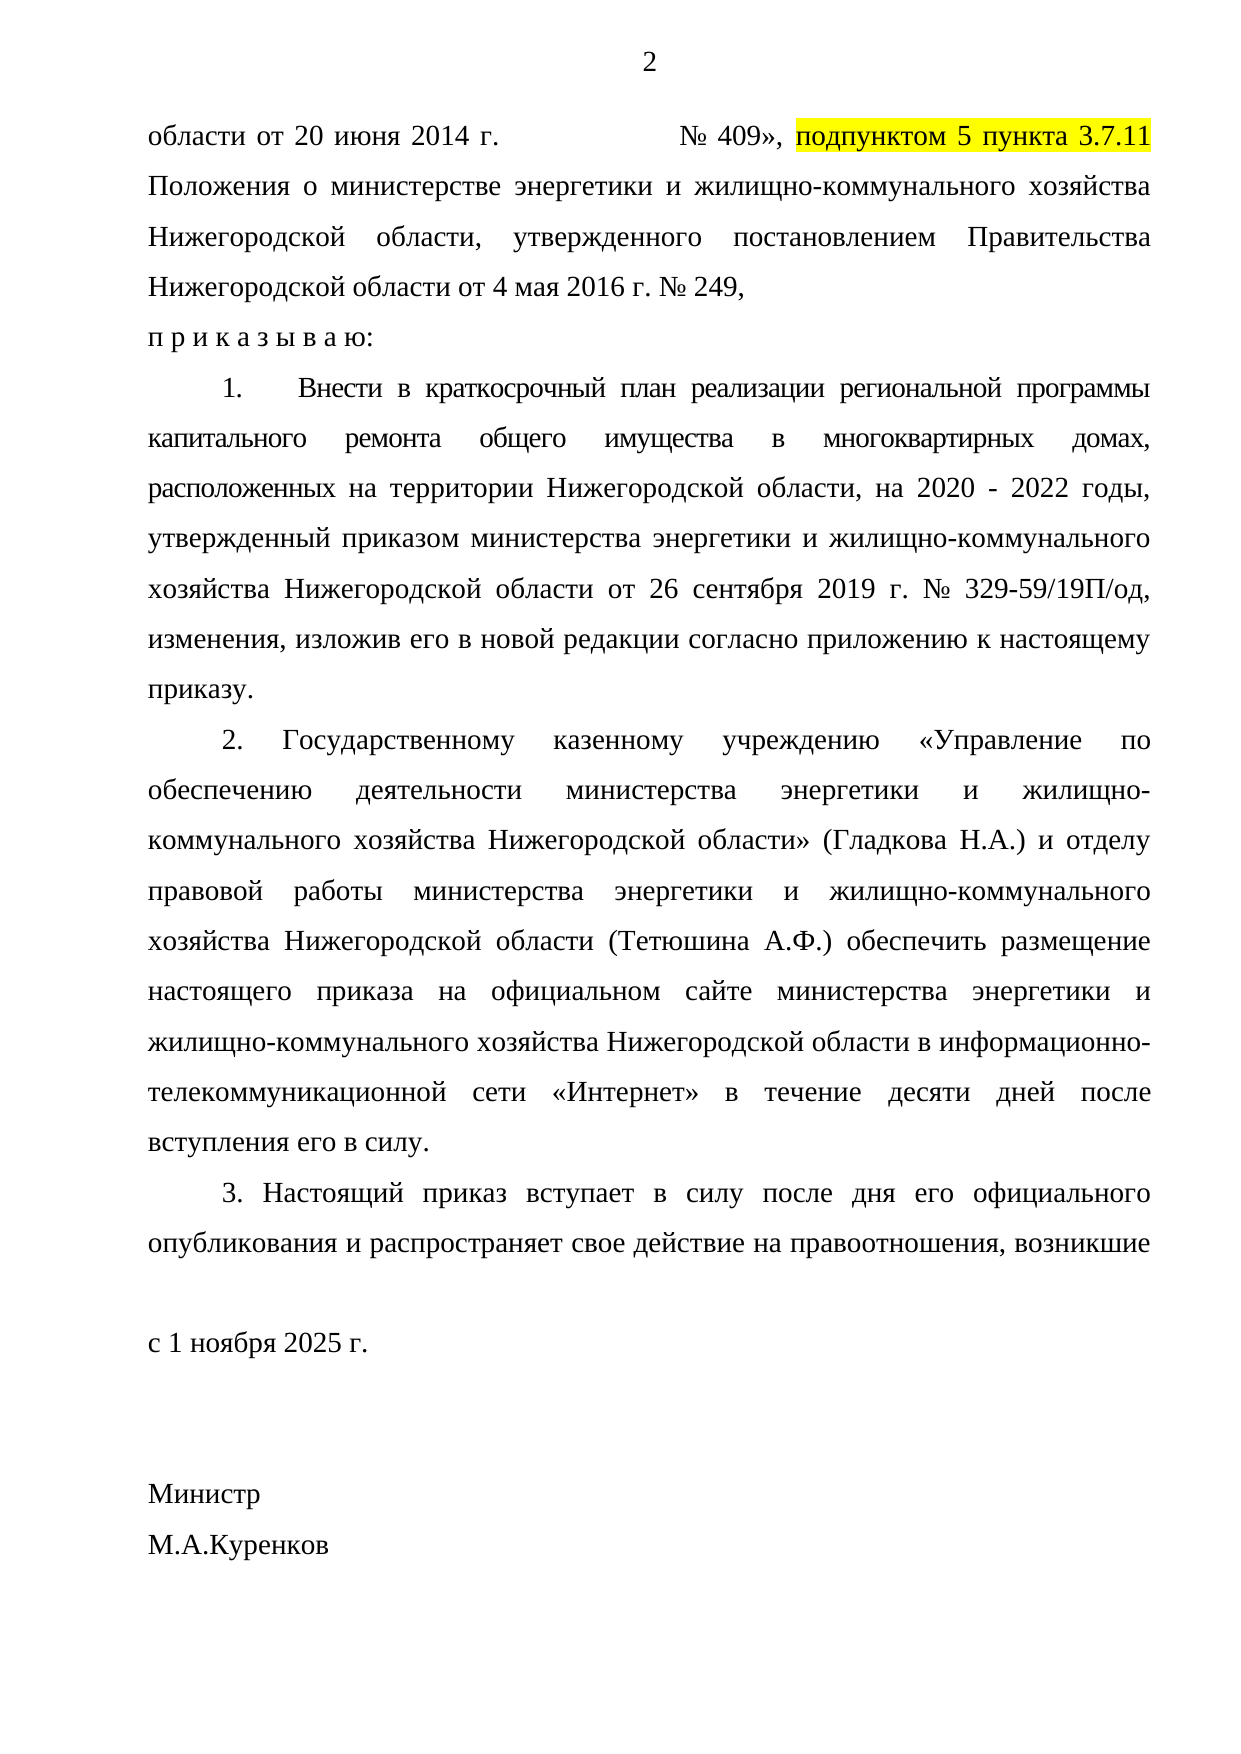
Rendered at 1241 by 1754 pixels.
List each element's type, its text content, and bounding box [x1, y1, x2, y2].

text Министр М.А.Куренков [148, 1477, 1152, 1560]
text 2. Государственному казенному учреждению «Управление по обеспечению деятельности министерства энергетики и жилищно-коммунального хозяйства Нижегородской области» (Гладкова Н.А.) и отделу правовой работы министерства энергетики и жилищно-коммунального хозяйства Нижегородской области (Тетюшина А.Ф.) обеспечить размещение настоящего приказа на официальном сайте министерства энергетики и жилищно-коммунального хозяйства Нижегородской области в информационно-телекоммуникационной сети «Интернет» в течение десяти дней после вступления его в силу. [148, 722, 1152, 1158]
text п р и к а з ы в а ю: [148, 319, 1152, 353]
text 3. Настоящий приказ вступает в силу после дня его официального опубликования и распространяет свое действие на правоотношения, возникшие с 1 ноября 2025 г. [148, 1175, 1152, 1359]
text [148, 118, 1152, 303]
list Внести в краткосрочный план реализации региональной программы капитального ремонта общего имущества в многоквартирных домах, расположенных на территории Нижегородской области, на 2020 - 2022 годы, утвержденный приказом министерства энергетики и жилищно-коммунального хозяйства Нижегородской области от 26 сентября 2019 г. № 329-59/19П/од, изменения, изложив его в новой редакции согласно приложению к настоящему приказу. [148, 370, 1152, 705]
